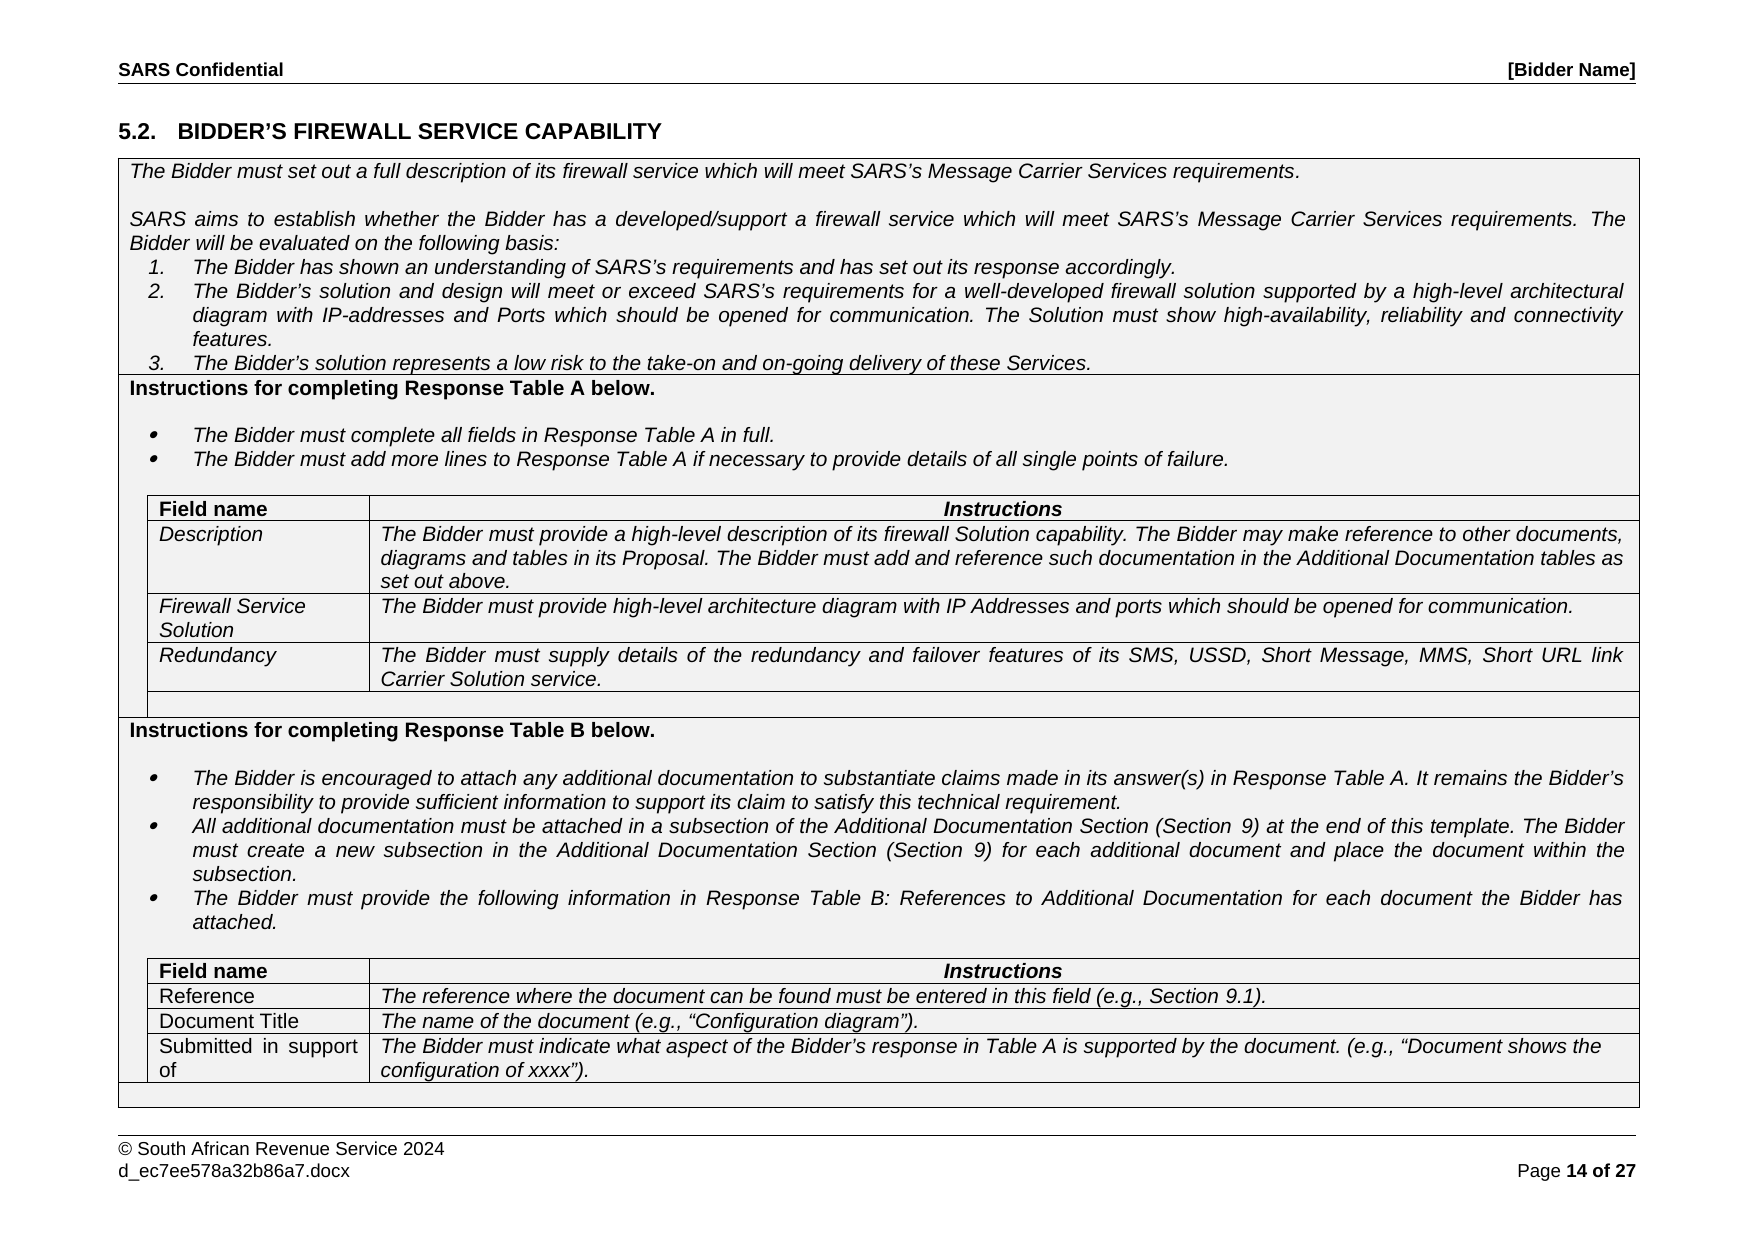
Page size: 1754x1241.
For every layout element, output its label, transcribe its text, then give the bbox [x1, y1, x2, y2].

table_cell Description [148, 521, 369, 593]
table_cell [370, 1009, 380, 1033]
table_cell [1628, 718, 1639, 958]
list BIDDER’S FIREWALL SERVICE CAPABILITY [118, 118, 1636, 144]
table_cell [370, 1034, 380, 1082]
table_cell The Bidder must supply details of the redundancy and failover features of its SMS, USSD, Short Message, MMS, Short URL link Carrier Solution service. [370, 643, 1639, 691]
table_cell The Bidder must provide high-level architecture diagram with IP Addresses and ports which should be opened for communication. [370, 594, 1639, 642]
table_cell [119, 495, 147, 717]
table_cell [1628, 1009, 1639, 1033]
table_cell The Bidder must provide a high-level description of its firewall Solution capability. The Bidder may make reference to other documents, diagrams and tables in its Proposal. The Bidder must add and reference such documentation in the Additional Documentation tables as set out above. [370, 521, 1639, 593]
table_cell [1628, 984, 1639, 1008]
table_cell [148, 692, 1639, 717]
table_cell [119, 958, 147, 1082]
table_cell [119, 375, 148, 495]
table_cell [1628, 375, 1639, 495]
table_cell Redundancy [148, 643, 369, 691]
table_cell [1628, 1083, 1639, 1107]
table_header The Bidder must set out a full description of its firewall service which will meet SARS’s Message Carrier Services requirements. SARS aims to establish whether the Bidder has a developed/support a firewall service which will meet SARS’s Message Carrier Services requirements. The Bidder will be evaluated on the following basis: The Bidder has shown an understanding of SARS’s requirements and has set out its response accordingly. The Bidder’s solution and design will meet or exceed SARS’s requirements for a well-developed firewall solution supported by a high-level architectural diagram with IP-addresses and Ports which should be opened for communication. The Solution must show high-availability, reliability and connectivity features. The Bidder’s solution represents a low risk to the take-on and on-going delivery of these Services. [119, 159, 1639, 374]
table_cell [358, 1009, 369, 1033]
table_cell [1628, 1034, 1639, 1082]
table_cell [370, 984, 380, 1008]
table_cell Firewall Service Solution [148, 594, 369, 642]
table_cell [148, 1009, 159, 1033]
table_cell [119, 1083, 204, 1107]
